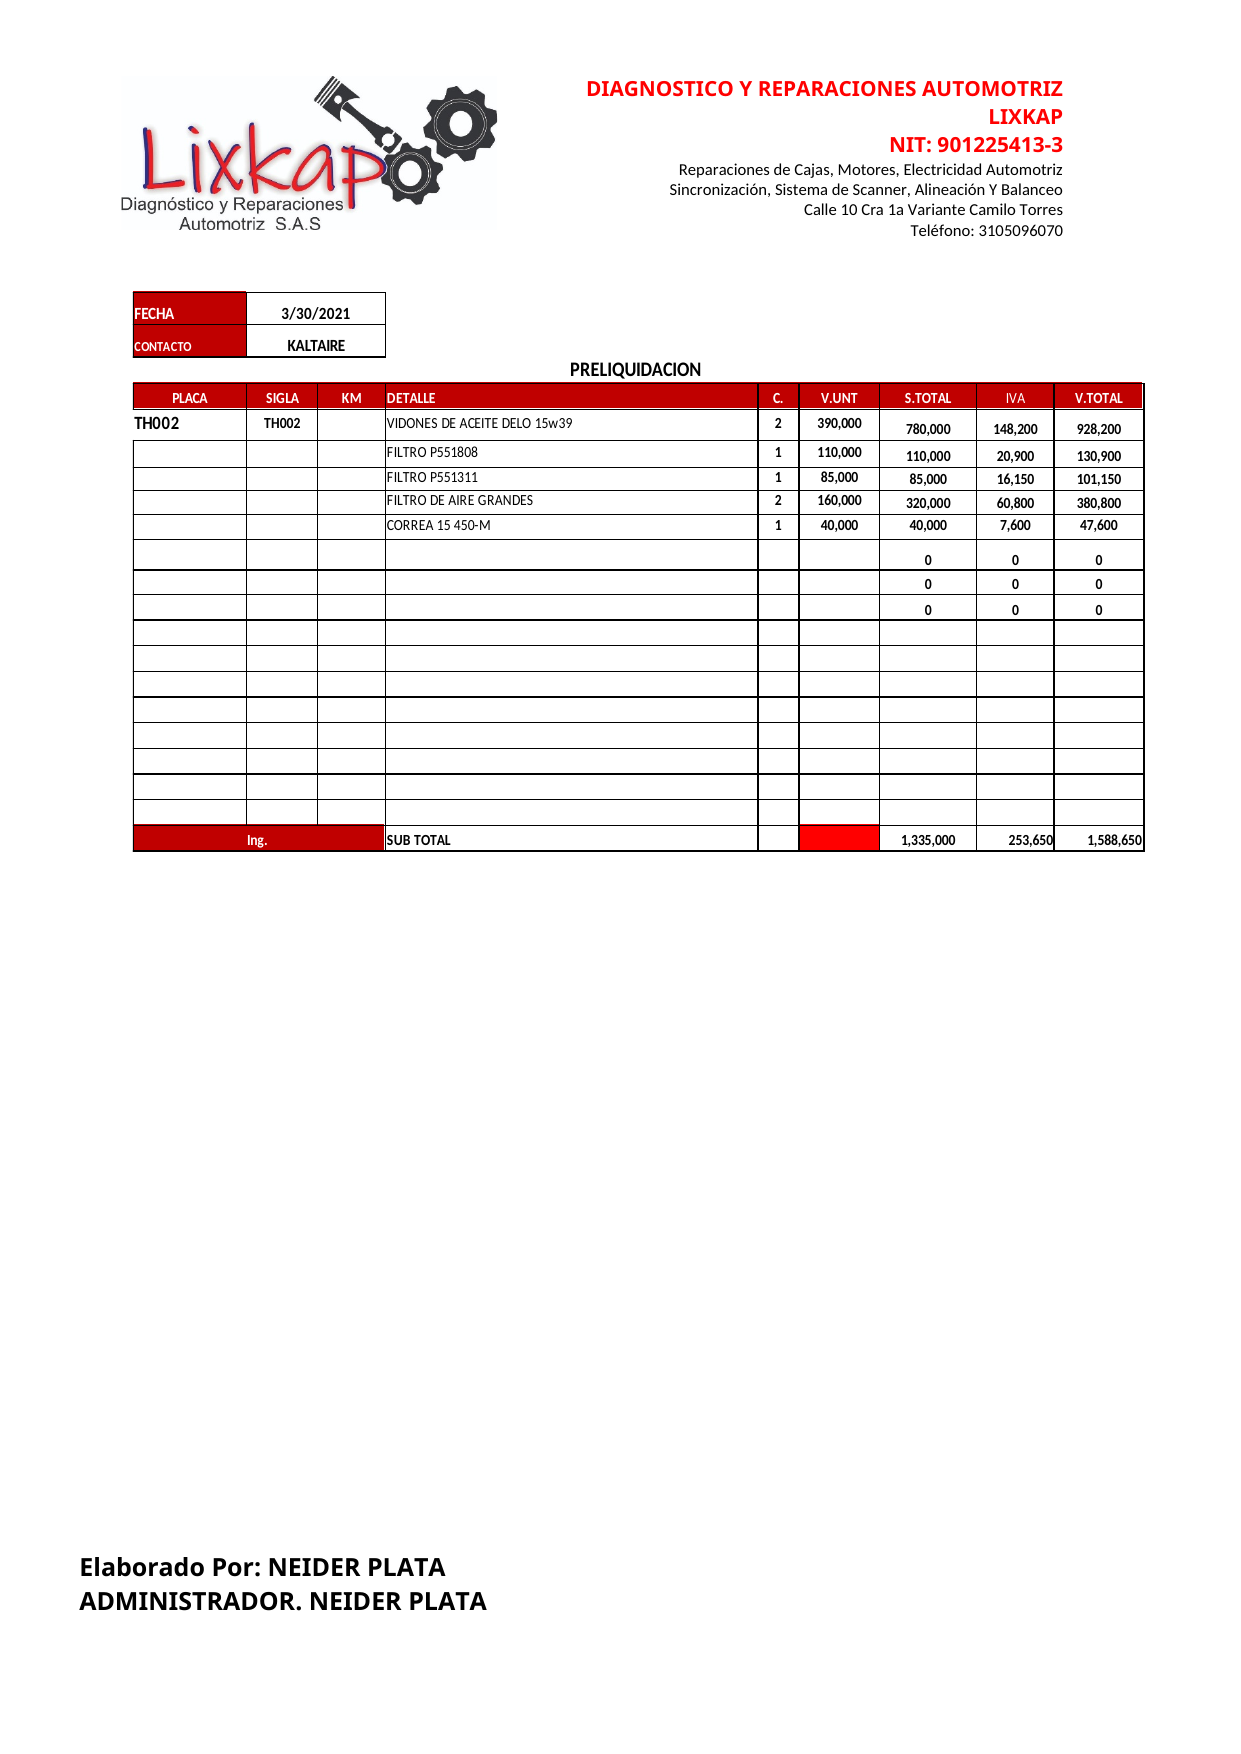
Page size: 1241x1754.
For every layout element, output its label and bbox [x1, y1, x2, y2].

picture [121, 76, 498, 230]
